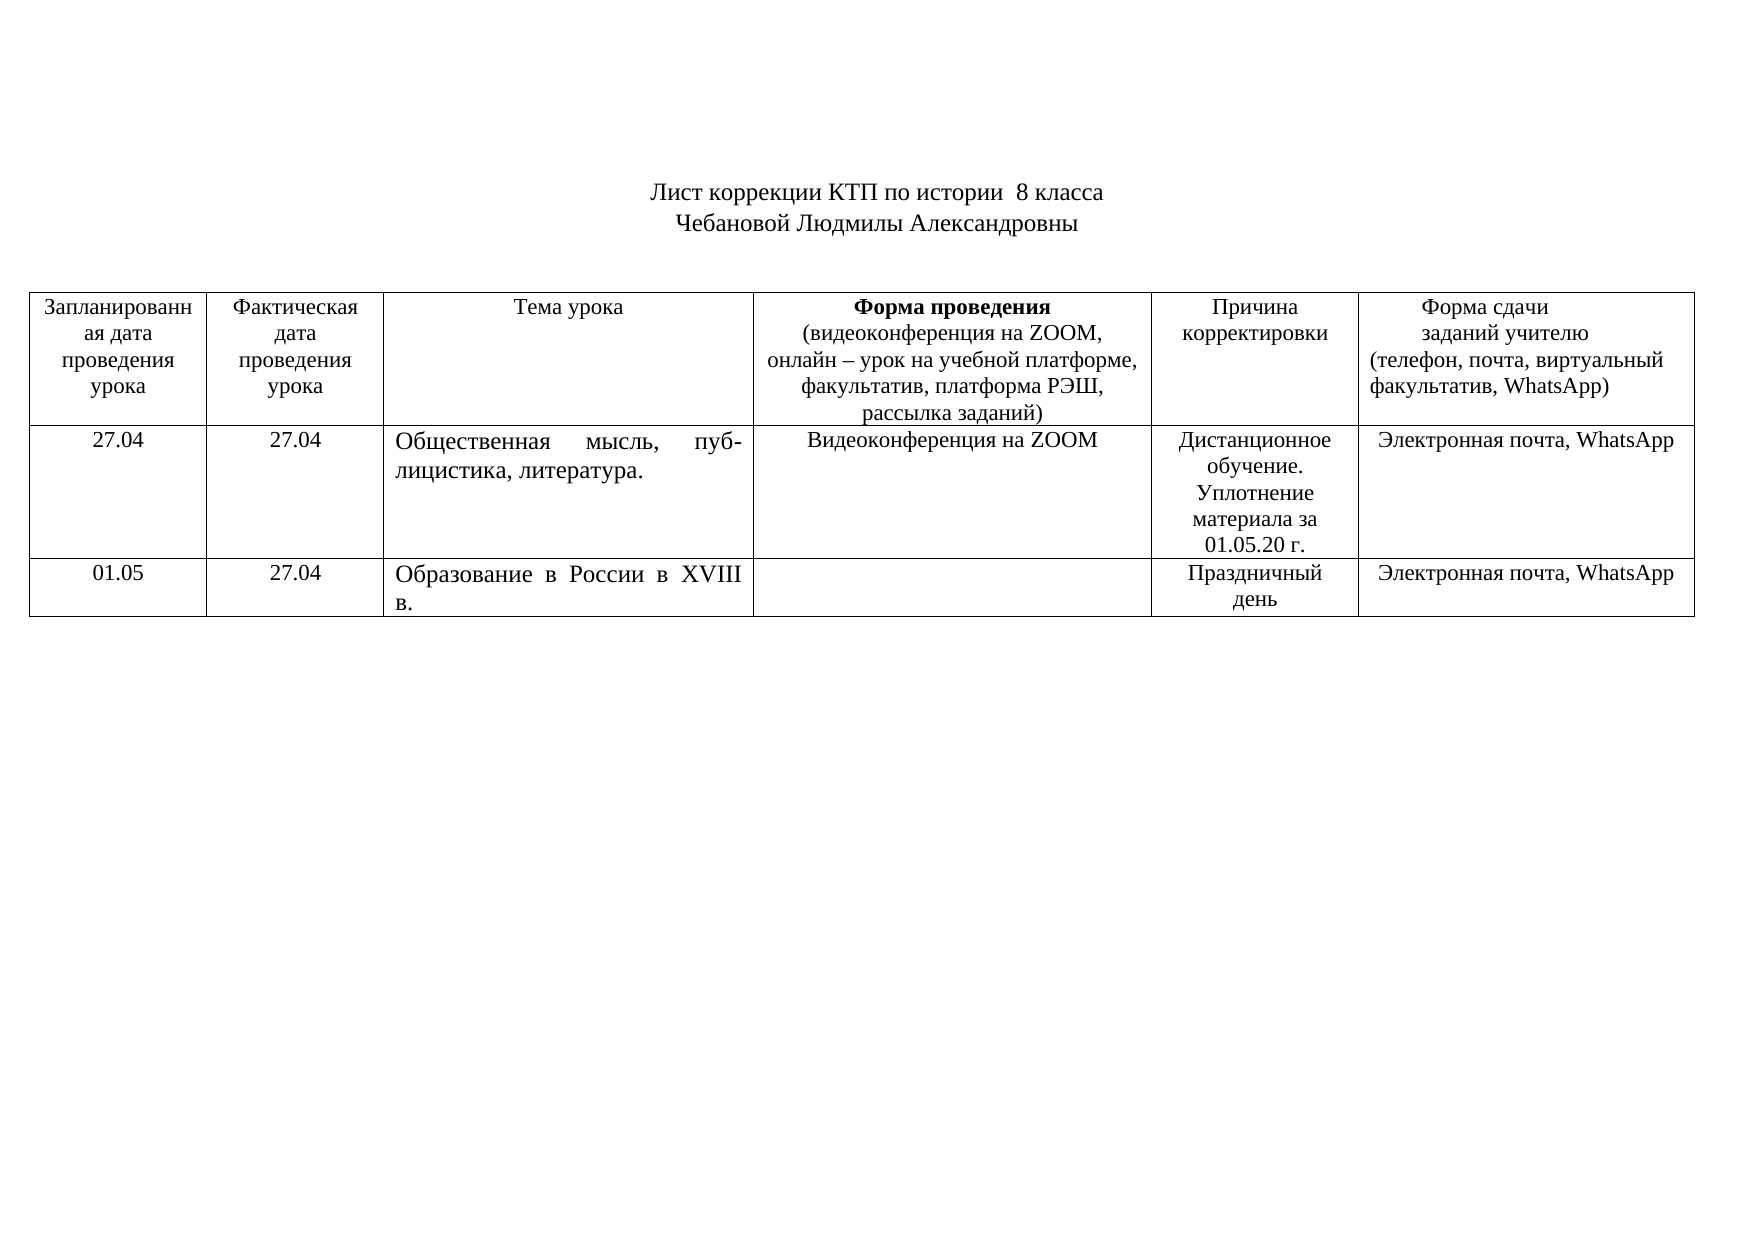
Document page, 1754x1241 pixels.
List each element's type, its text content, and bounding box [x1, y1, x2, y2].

table_cell Видеоконференция на ZOOM [754, 426, 1151, 558]
table_cell Праздничный день [1152, 559, 1358, 616]
table_cell Электронная почта, WhatsApp [1359, 426, 1694, 558]
table_header Форма сдачи заданий учителю (телефон, почта, виртуальный факультатив, WhatsApp) [1359, 293, 1694, 425]
table_cell 27.04 [30, 426, 206, 558]
table_cell 27.04 [207, 559, 383, 616]
table_cell 01.05 [30, 559, 206, 616]
text Чебановой Людмилы Александровны [118, 208, 1636, 237]
table_cell 27.04 [207, 426, 383, 558]
table_cell [754, 559, 1151, 616]
table_header Запланированная дата проведения урока [30, 293, 206, 425]
table_cell Дистанционное обучение. Уплотнение материала за 01.05.20 г. [1152, 426, 1358, 558]
table_header Фактическая дата проведения урока [207, 293, 383, 425]
table_cell Общественная мысль, публицистика, литература. [384, 426, 753, 558]
table_header Форма проведения (видеоконференция на ZOOM, онлайн – урок на учебной платформе, факультатив, платформа РЭШ, рассылка заданий) [754, 293, 1151, 425]
table_cell Электронная почта, WhatsApp [1359, 559, 1694, 616]
table_cell Образование в России в XVIII в. [384, 559, 753, 616]
table_header Тема урока [384, 293, 753, 425]
table_header Причина корректировки [1152, 293, 1358, 425]
text Лист коррекции КТП по истории 8 класса [118, 177, 1636, 206]
